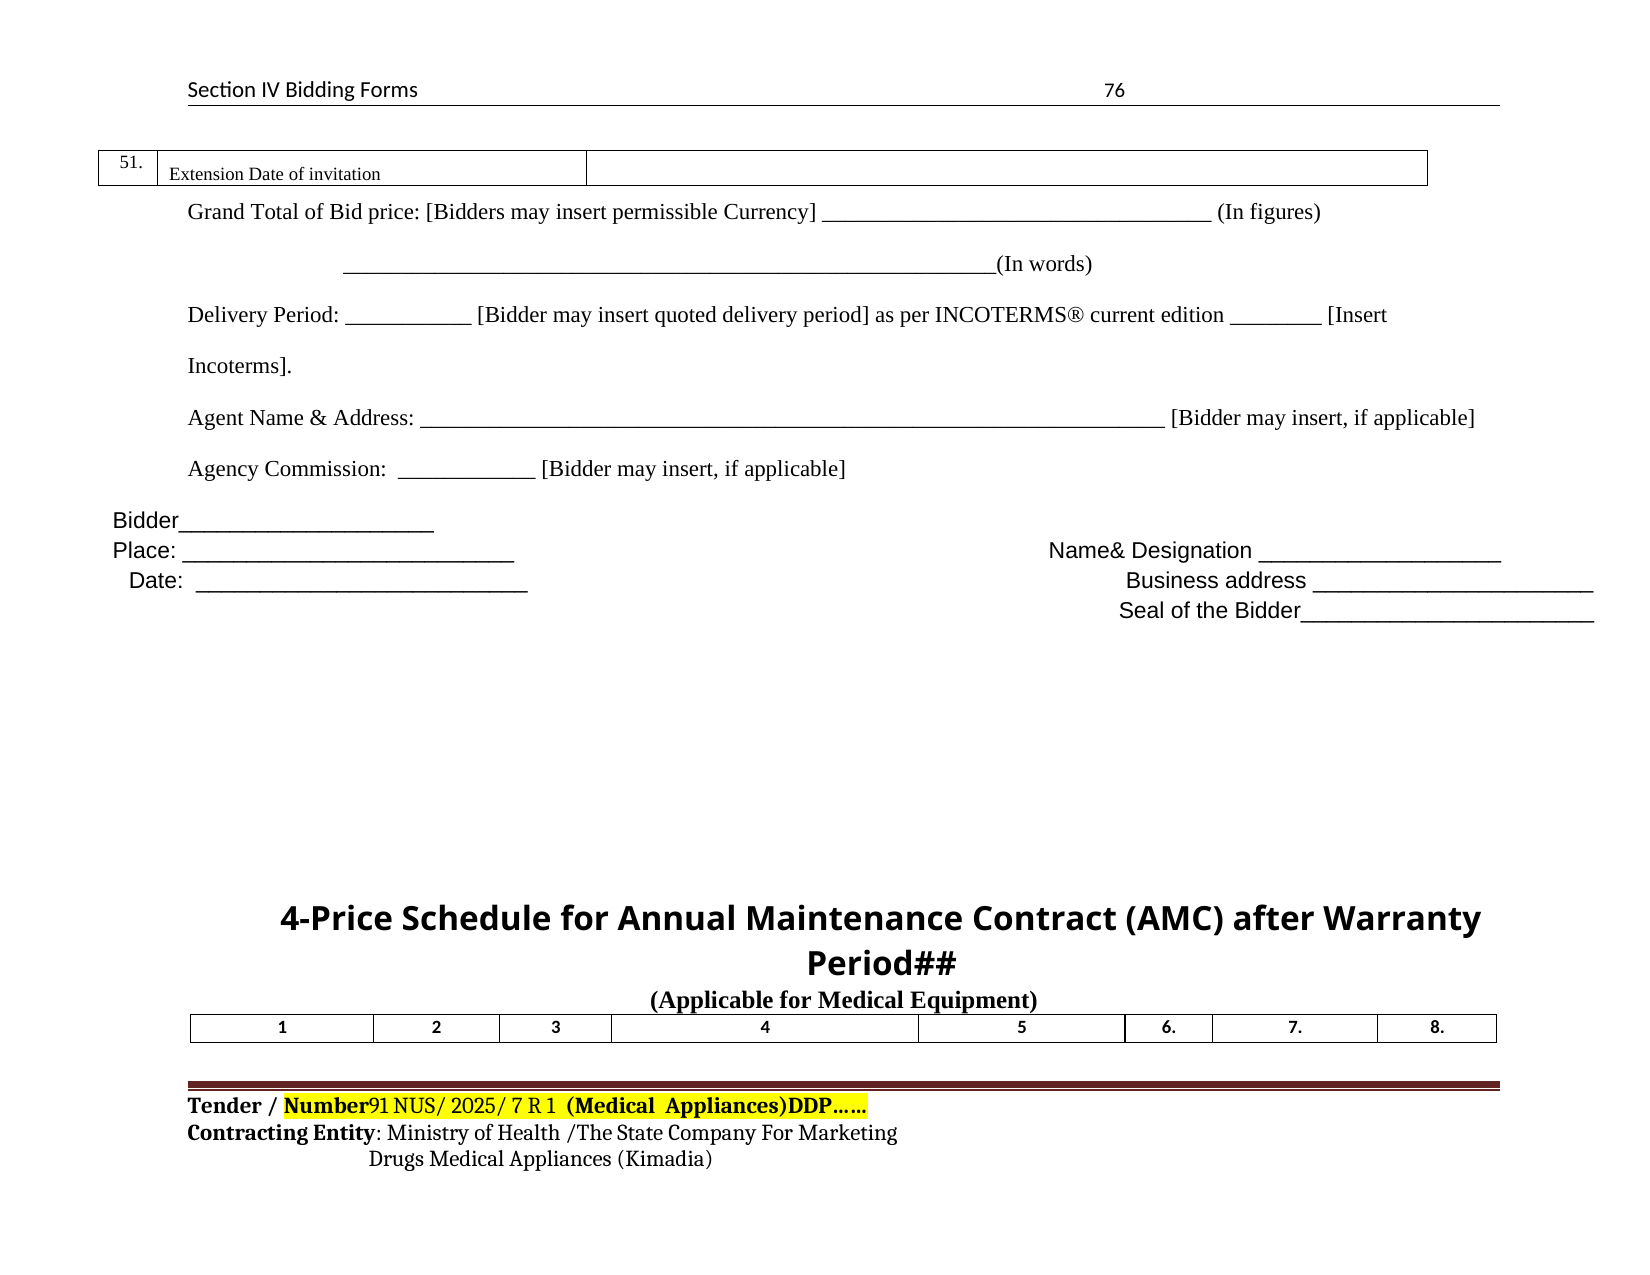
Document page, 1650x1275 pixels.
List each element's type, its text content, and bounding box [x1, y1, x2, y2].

text Agent Name & Address: _________________________________________________________________ [Bidder may insert, if applicable] [187, 404, 1500, 430]
text Delivery Period: ___________ [Bidder may insert quoted delivery period] as per INCOTERMS® current edition ________ [Insert [187, 301, 1500, 327]
table_header 2 [374, 1015, 499, 1042]
text (Applicable for Medical Equipment) [187, 985, 1500, 1014]
subtitle 4-Price Schedule for Annual Maintenance Contract (AMC) after Warranty Period## [262, 894, 1500, 985]
table_cell [99, 151, 157, 185]
table_header 3 [500, 1015, 611, 1042]
table_header 6. [1126, 1015, 1212, 1042]
table_header 4 [612, 1015, 918, 1042]
text Place: __________________________ Name& Designation ___________________ [112, 537, 1594, 563]
table_header 1 [191, 1015, 373, 1042]
text Bidder____________________ [112, 507, 1500, 533]
table_header 5 [919, 1015, 1124, 1042]
table_cell Extension Date of invitation [158, 151, 586, 185]
text Date: __________________________ Business address ______________________ Seal of the Bidder_______________________ [112, 567, 1594, 623]
text _________________________________________________________(In words) [187, 250, 1500, 276]
table_cell [587, 151, 1427, 185]
table_header 8. [1378, 1015, 1496, 1042]
text Agency Commission: ____________ [Bidder may insert, if applicable] [187, 455, 1500, 482]
text Grand Total of Bid price: [Bidders may insert permissible Currency] __________________________________ (In figures) [187, 198, 1500, 225]
table_header 7. [1213, 1015, 1377, 1042]
text Incoterms]. [187, 352, 1500, 379]
